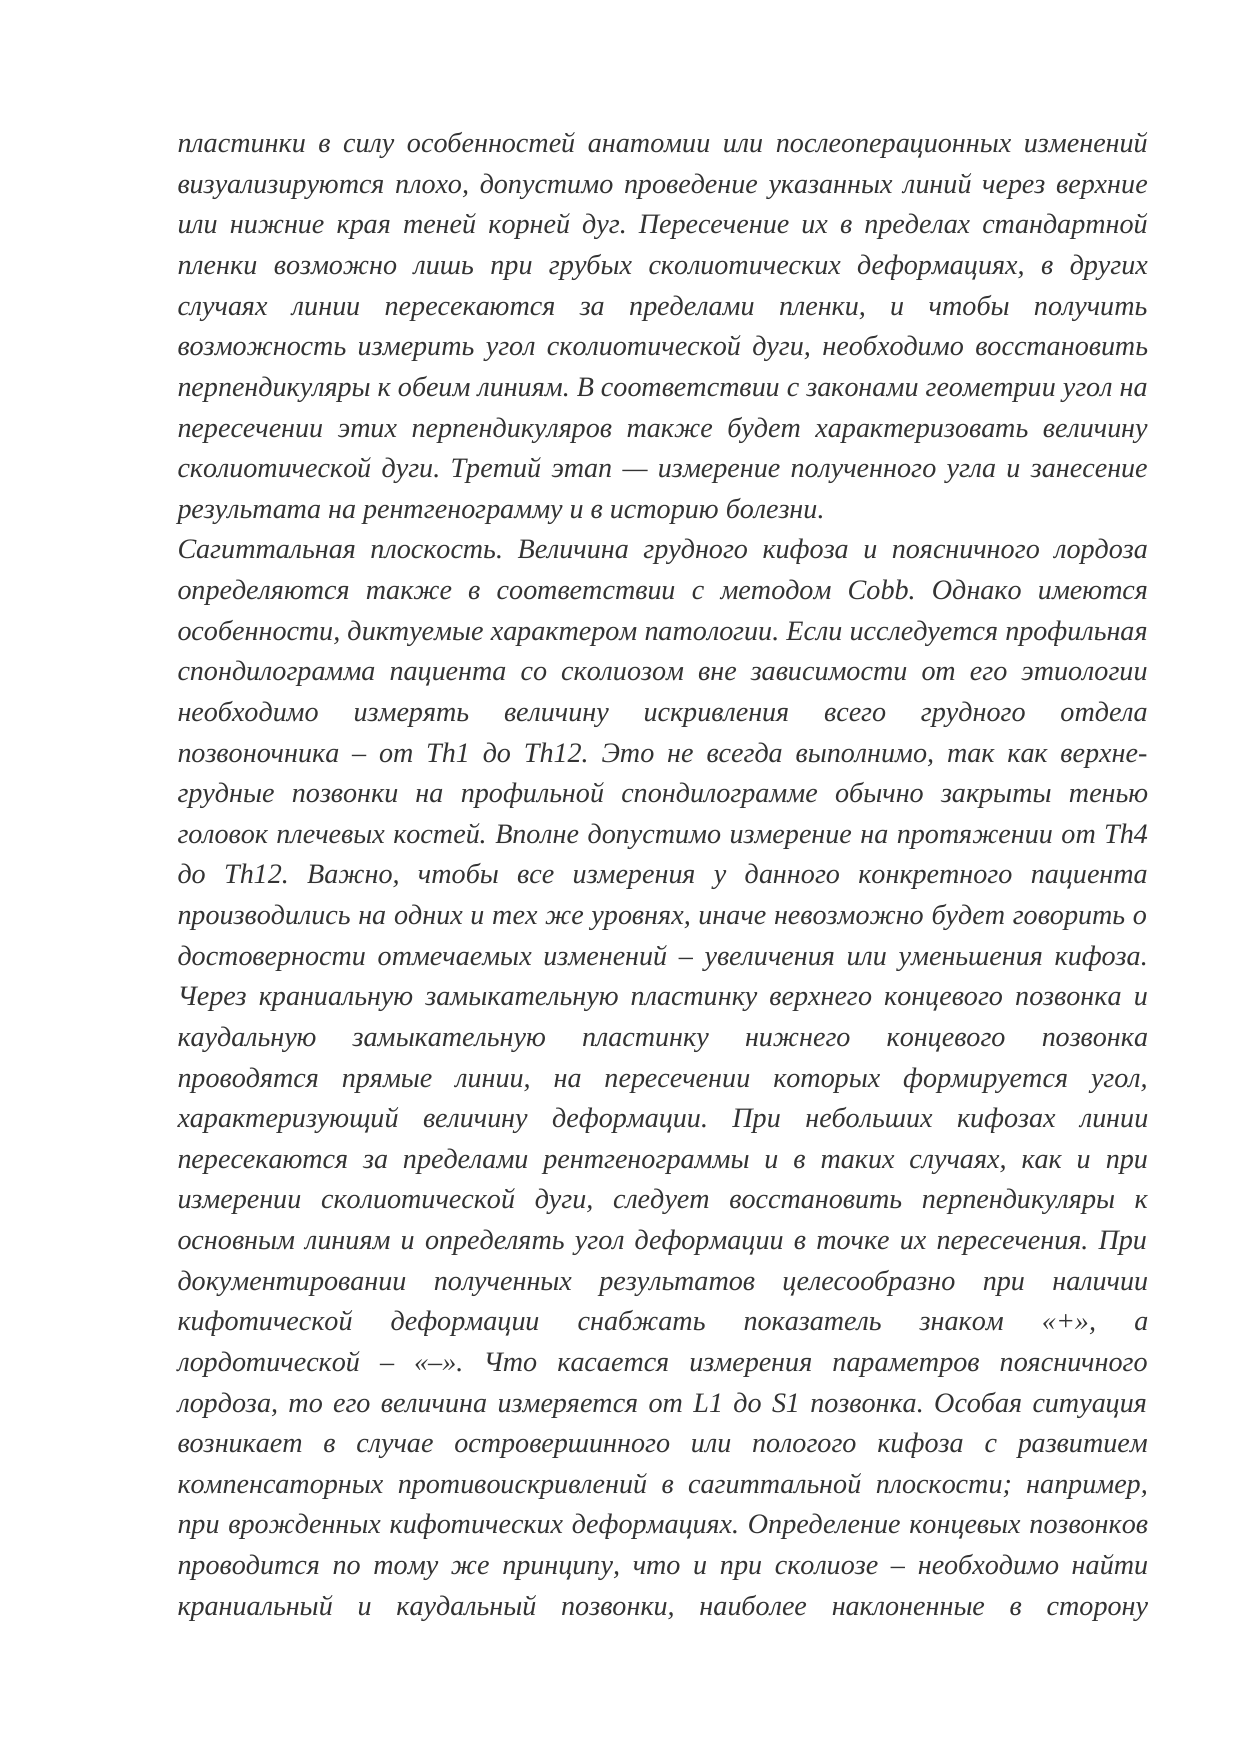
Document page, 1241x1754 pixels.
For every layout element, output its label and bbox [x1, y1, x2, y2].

text [177, 118, 1152, 524]
text [177, 524, 1152, 1621]
